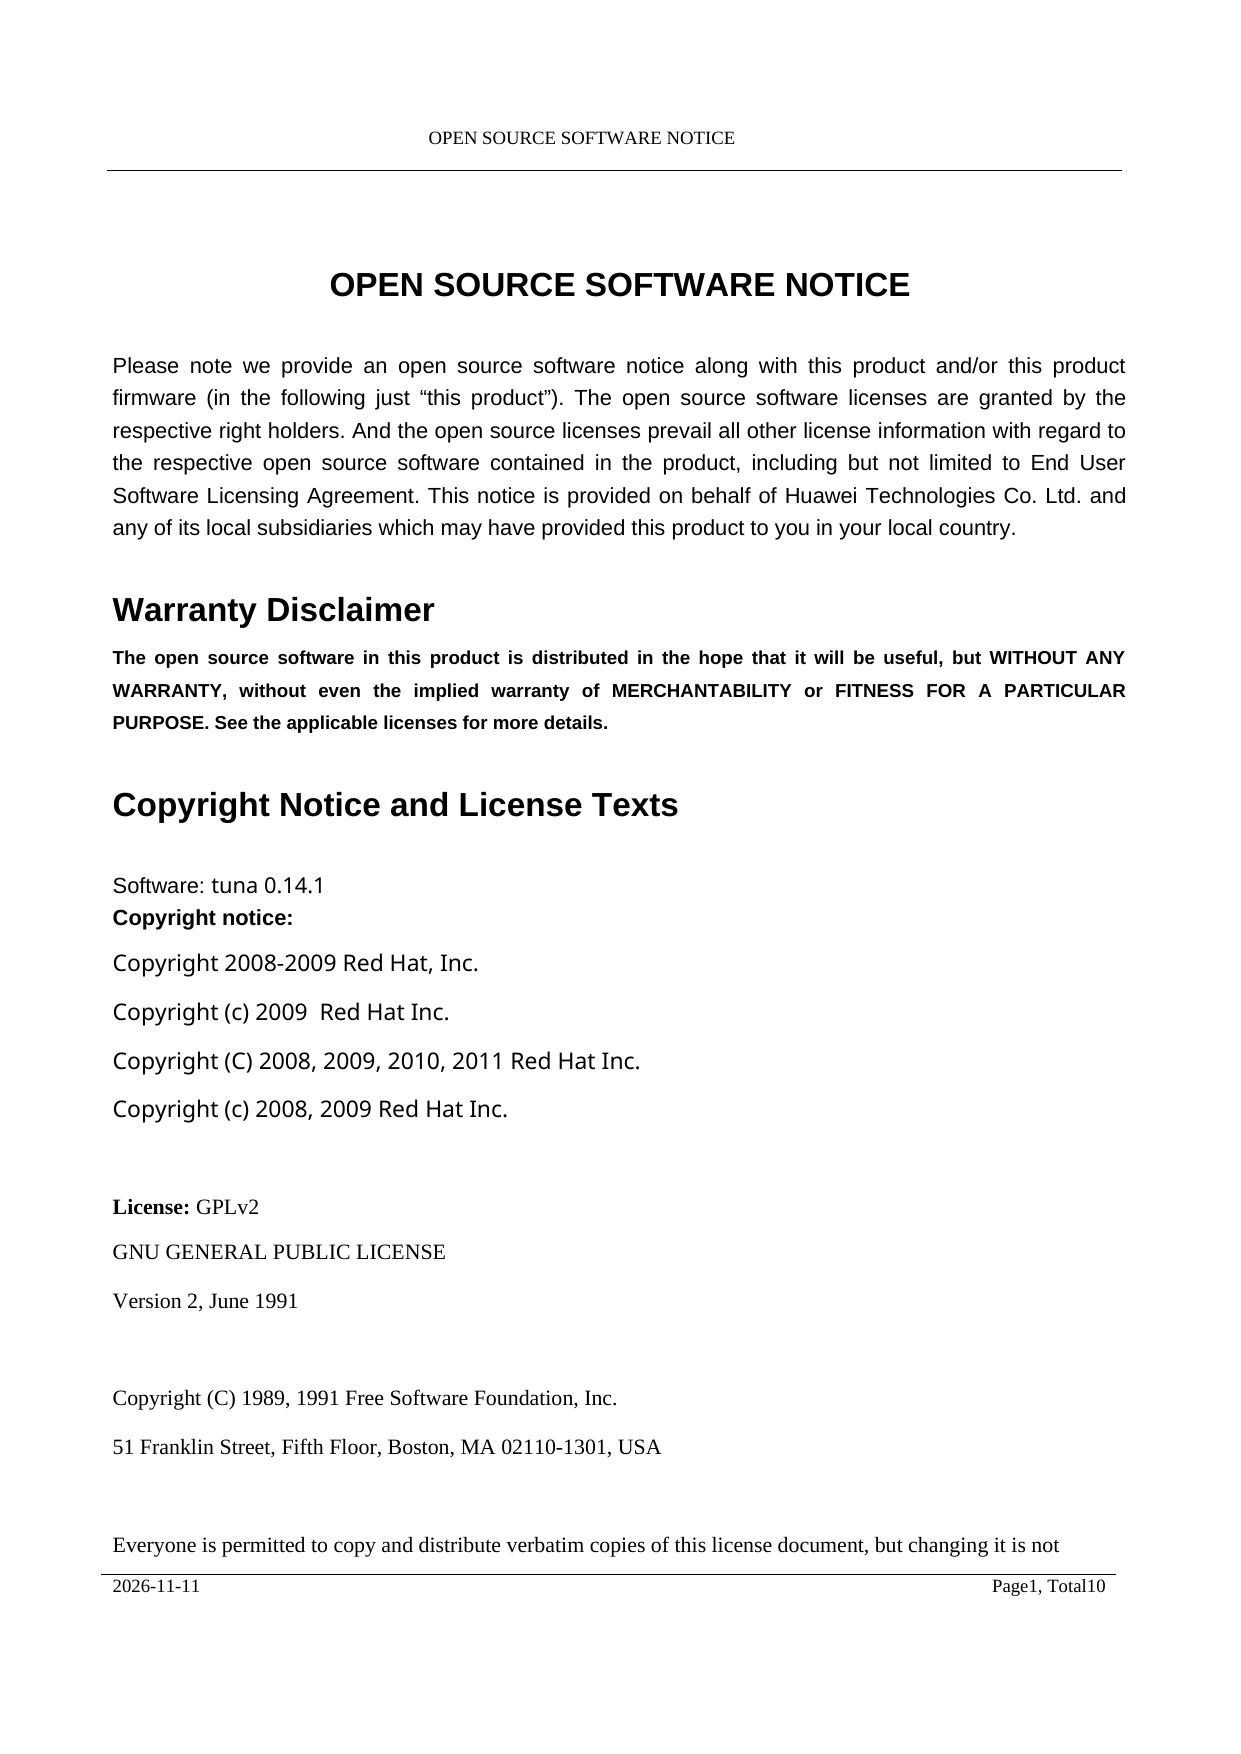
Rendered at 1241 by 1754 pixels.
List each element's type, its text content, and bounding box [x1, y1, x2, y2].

text Software: tuna 0.14.1 [112, 869, 1128, 901]
text Copyright 2008-2009 Red Hat, Inc. Copyright (c) 2009 Red Hat Inc. Copyright (C) 2008, 2009, 2010, 2011 Red Hat Inc. Copyright (c) 2008, 2009 Red Hat Inc. [112, 947, 1128, 1174]
text Copyright Notice and License Texts [112, 771, 1128, 836]
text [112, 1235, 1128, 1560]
text License: GPLv2 [112, 1190, 1128, 1223]
text OPEN SOURCE SOFTWARE NOTICE [112, 251, 1128, 316]
text Warranty Disclaimer [112, 576, 1128, 641]
text The open source software in this product is distributed in the hope that it will be useful, but WITHOUT ANY WARRANTY, without even the implied warranty of MERCHANTABILITY or FITNESS FOR A PARTICULAR PURPOSE. See the applicable licenses for more details. [112, 641, 1128, 739]
text Please note we provide an open source software notice along with this product and/or this product firmware (in the following just “this product”). The open source software licenses are granted by the respective right holders. And the open source licenses prevail all other license information with regard to the respective open source software contained in the product, including but not limited to End User Software Licensing Agreement. This notice is provided on behalf of Huawei Technologies Co. Ltd. and any of its local subsidiaries which may have provided this product to you in your local country. [112, 349, 1128, 544]
text Copyright notice: [112, 901, 1128, 934]
